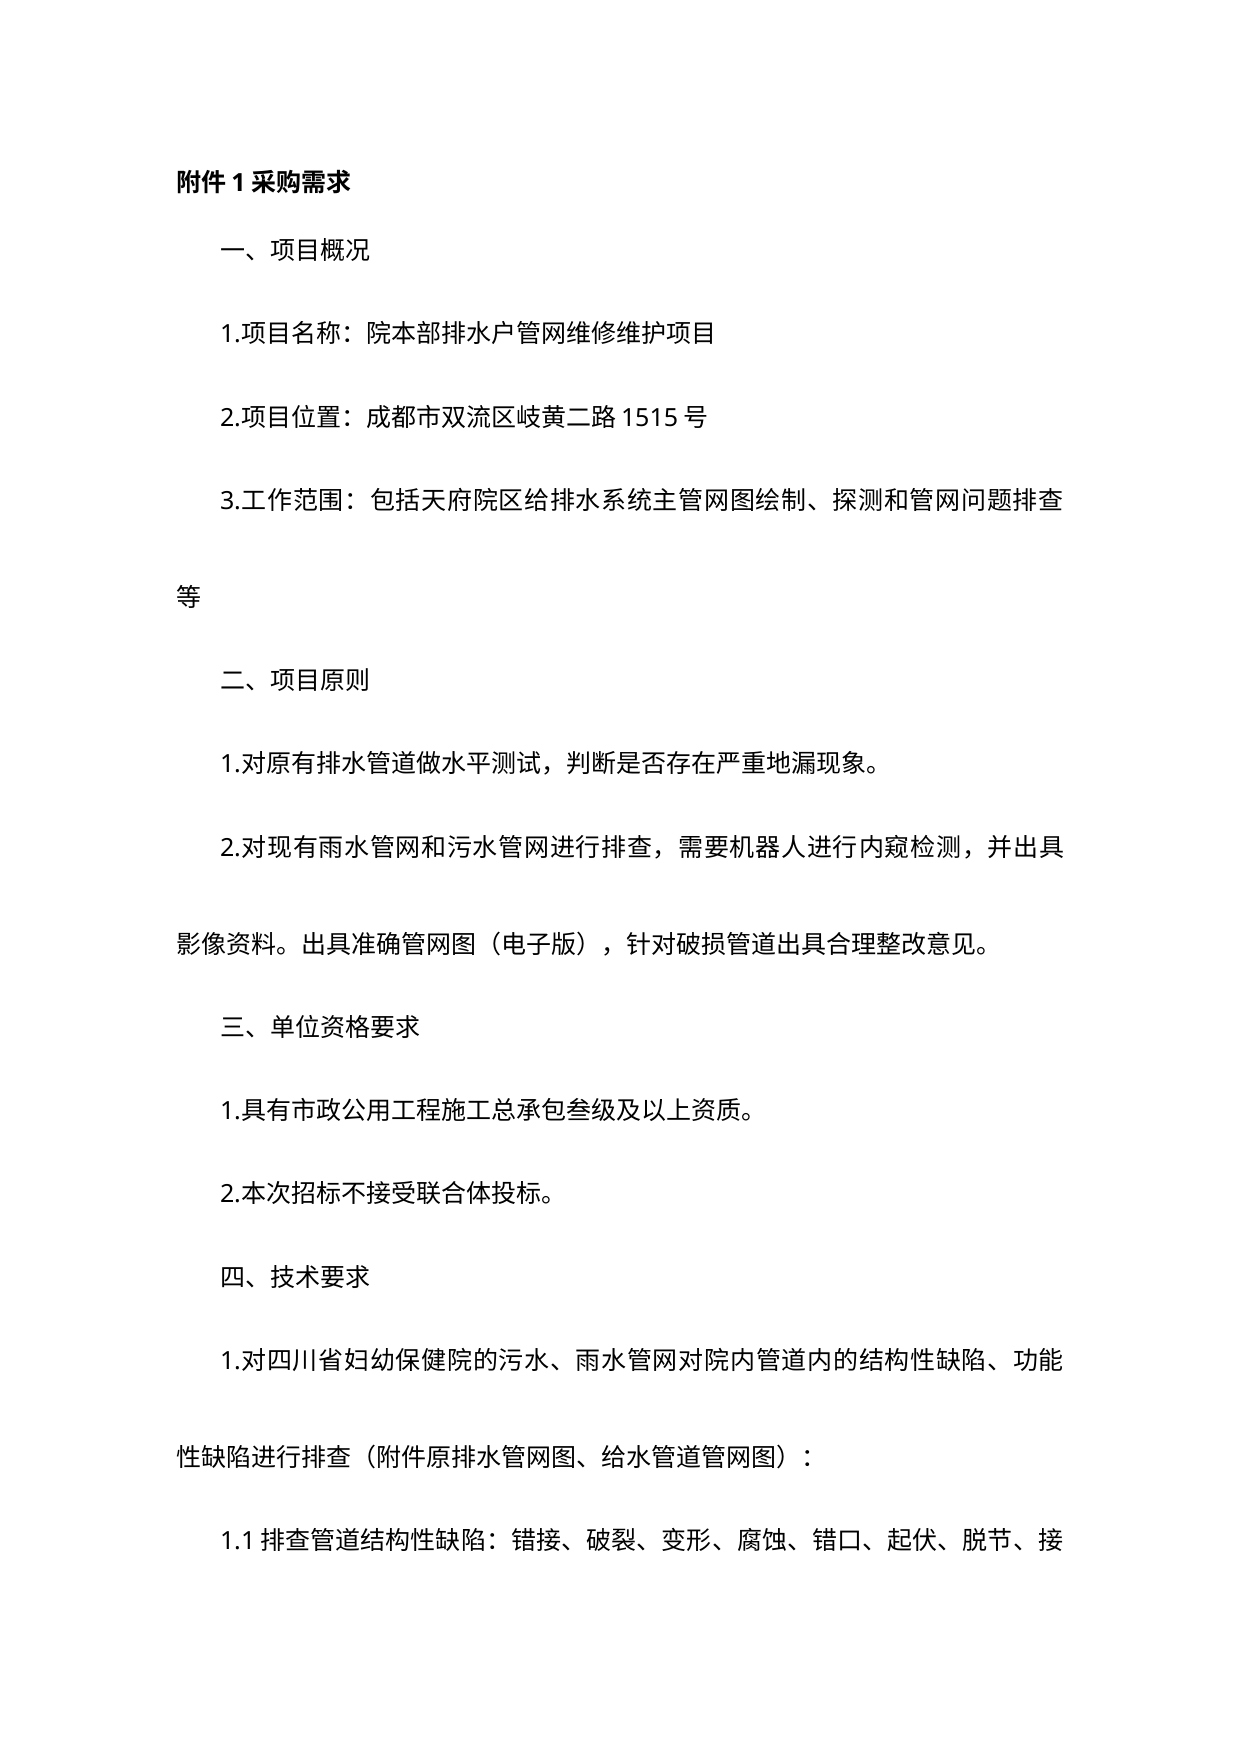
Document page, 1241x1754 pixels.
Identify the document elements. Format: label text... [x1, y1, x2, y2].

text 二、项目原则 [176, 646, 1064, 711]
text 1.对四川省妇幼保健院的污水、雨水管网对院内管道内的结构性缺陷、功能性缺陷进行排查（附件原排水管网图、给水管道管网图）： [176, 1326, 1064, 1488]
text 3.工作范围：包括天府院区给排水系统主管网图绘制、探测和管网问题排查等 [176, 466, 1064, 628]
text 1.对原有排水管道做水平测试，判断是否存在严重地漏现象。 [176, 729, 1064, 794]
text 三、单位资格要求 [176, 993, 1064, 1058]
text 2.项目位置：成都市双流区岐黄二路1515号 [176, 383, 1064, 448]
text 2.对现有雨水管网和污水管网进行排查，需要机器人进行内窥检测，并出具影像资料。出具准确管网图（电子版），针对破损管道出具合理整改意见。 [176, 813, 1064, 975]
text 2.本次招标不接受联合体投标。 [176, 1159, 1064, 1224]
text 一、项目概况 [176, 216, 1064, 281]
text 1.具有市政公用工程施工总承包叁级及以上资质。 [176, 1076, 1064, 1141]
text 附件1 采购需求 [176, 162, 1064, 198]
text 四、技术要求 [176, 1243, 1064, 1308]
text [176, 1506, 1064, 1571]
text 1.项目名称：院本部排水户管网维修维护项目 [176, 299, 1064, 364]
